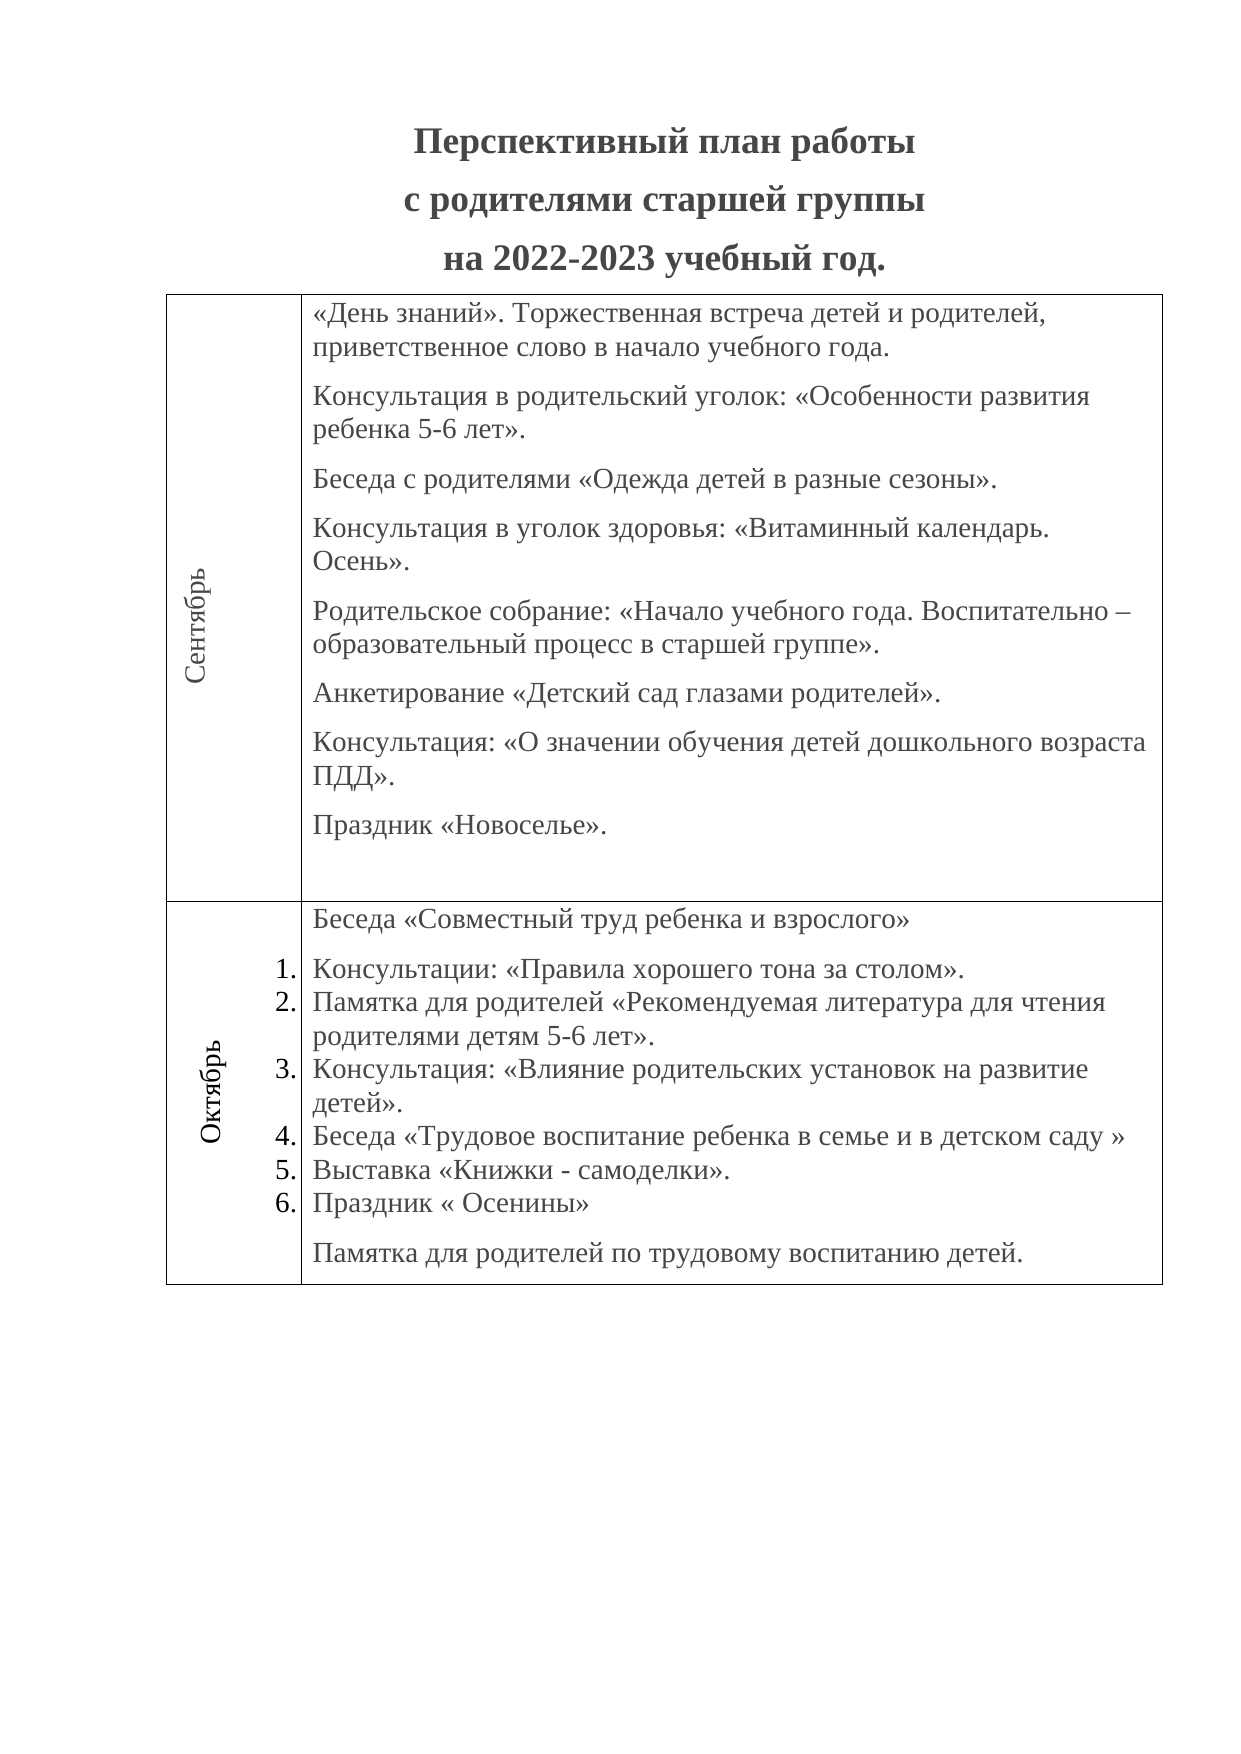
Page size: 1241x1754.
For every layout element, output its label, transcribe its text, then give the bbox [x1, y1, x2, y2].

text на 2022-2023 учебный год. [177, 236, 1152, 279]
table_header «День знаний». Торжественная встреча детей и родителей, приветственное слово в начало учебного года. Консультация в родительский уголок: «Особенности развития ребенка 5-6 лет». Беседа с родителями «Одежда детей в разные сезоны». Консультация в уголок здоровья: «Витаминный календарь. Осень». Родительское собрание: «Начало учебного года. Воспитательно –образовательный процесс в старшей группе». Анкетирование «Детский сад глазами родителей». Консультация: «О значении обучения детей дошкольного возраста ПДД». Праздник «Новоселье». [302, 295, 1162, 901]
text с родителями старшей группы [177, 177, 1152, 220]
text Перспективный план работы [177, 118, 1152, 161]
table_cell Беседа «Совместный труд ребенка и взрослого» Консультации: «Правила хорошего тона за столом». Памятка для родителей «Рекомендуемая литература для чтения родителями детям 5-6 лет». Консультация: «Влияние родительских установок на развитие детей». Беседа «Трудовое воспитание ребенка в семье и в детском саду » Выставка «Книжки - самоделки». Праздник « Осенины» Памятка для родителей по трудовому воспитанию детей. [302, 902, 1162, 1284]
table_header Сентябрь [167, 295, 301, 901]
table_cell Октябрь [167, 902, 301, 1284]
